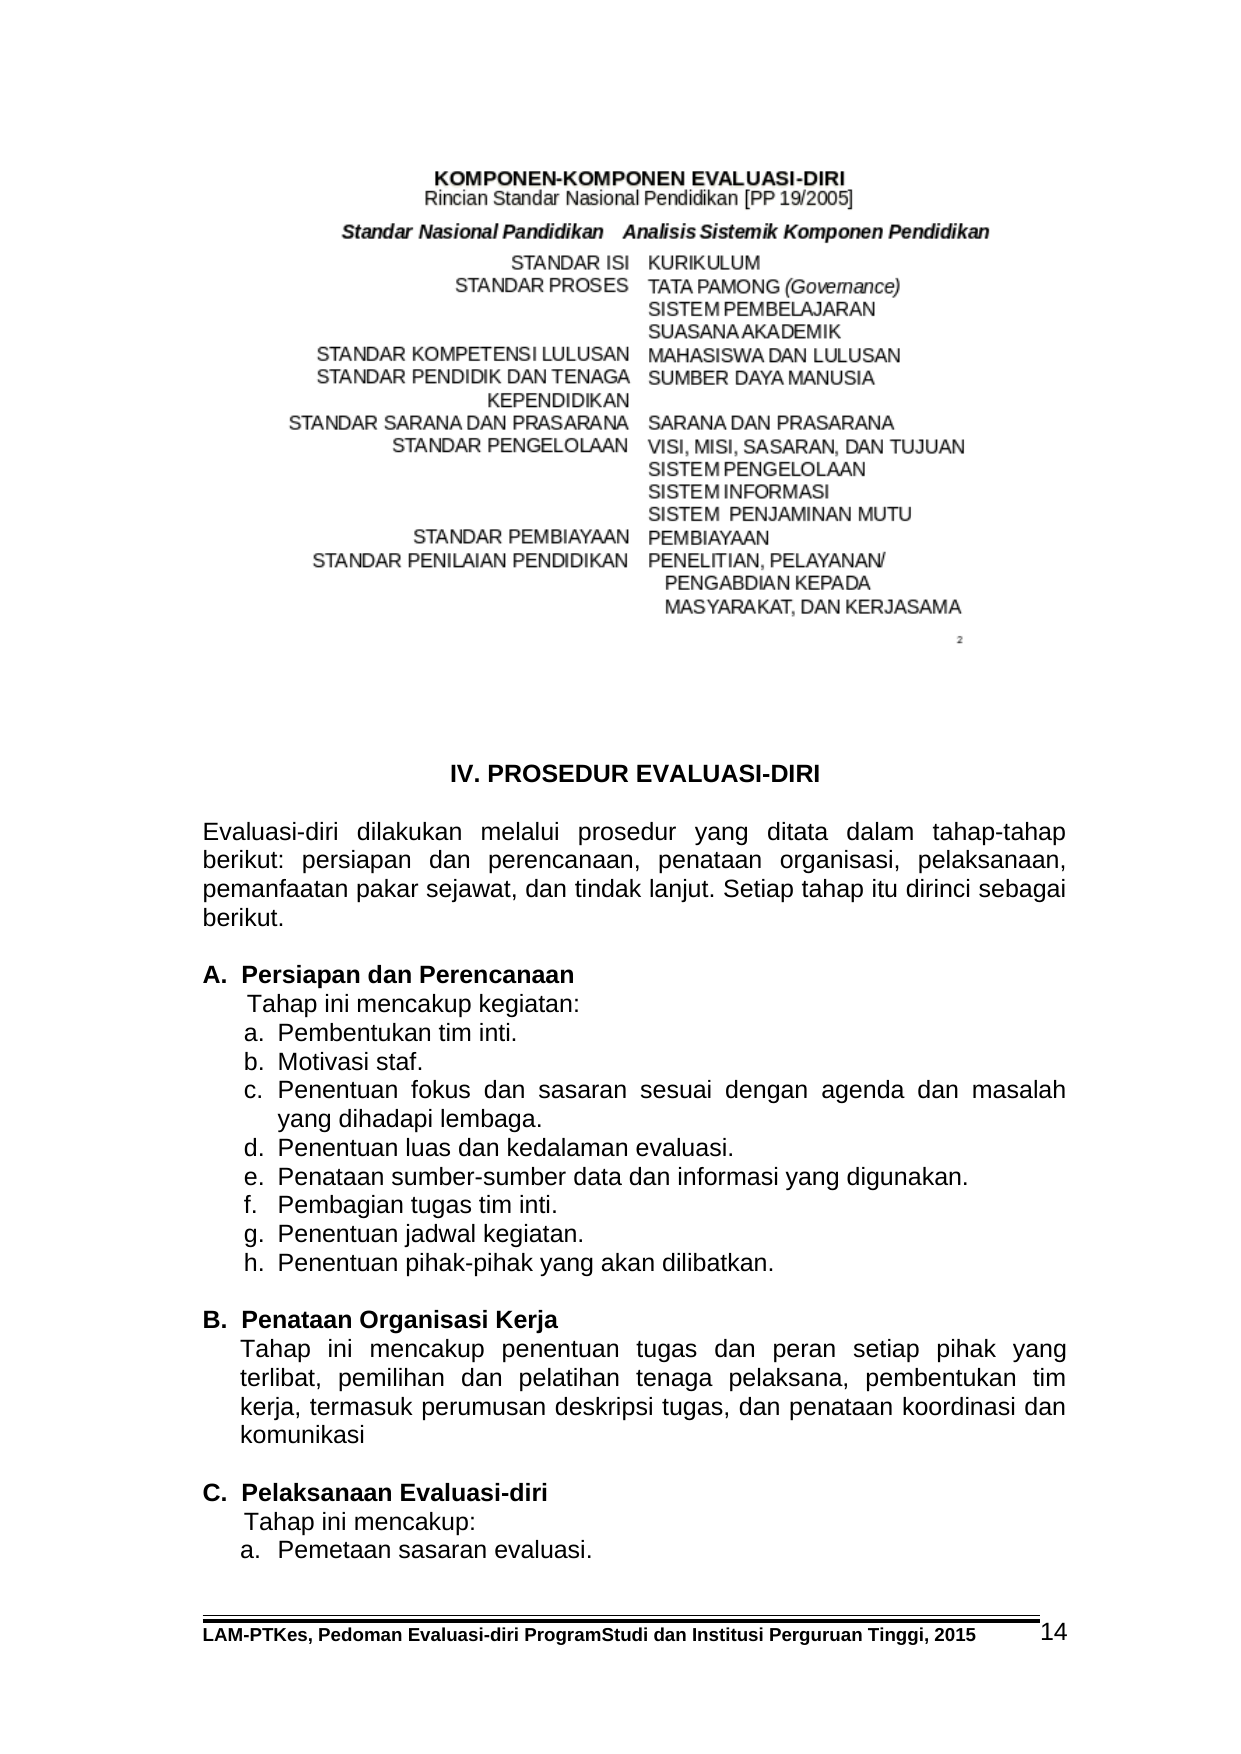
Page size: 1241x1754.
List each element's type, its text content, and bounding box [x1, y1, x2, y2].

list Motivasi staf. [244, 1047, 1068, 1075]
list Pembentukan tim inti. [244, 1018, 1068, 1047]
subtitle B. Penataan Organisasi Kerja [202, 1305, 1068, 1334]
list Penataan sumber-sumber data dan informasi yang digunakan. [244, 1162, 1068, 1190]
text Tahap ini mencakup kegiatan: [247, 989, 1068, 1018]
text Evaluasi-diri dilakukan melalui prosedur yang ditata dalam tahap-tahap berikut: persiapan dan perencanaan, penataan organisasi, pelaksanaan, pemanfaatan pakar sejawat, dan tindak lanjut. Setiap tahap itu dirinci sebagai berikut. [202, 817, 1068, 932]
text Tahap ini mencakup penentuan tugas dan peran setiap pihak yang terlibat, pemilihan dan pelatihan tenaga pelaksana, pembentukan tim kerja, termasuk perumusan deskripsi tugas, dan penataan koordinasi dan komunikasi [240, 1334, 1068, 1449]
subtitle C. Pelaksanaan Evaluasi-diri [202, 1478, 1068, 1507]
subtitle IV. PROSEDUR EVALUASI-DIRI [202, 759, 1068, 788]
list Pemetaan sasaran evaluasi. [240, 1535, 1068, 1564]
list Penentuan fokus dan sasaran sesuai dengan agenda dan masalah yang dihadapi lembaga. [244, 1075, 1068, 1133]
list Penentuan luas dan kedalaman evaluasi. [244, 1133, 1068, 1162]
text Tahap ini mencakup: [244, 1507, 1068, 1535]
list Pembagian tugas tim inti. [244, 1190, 1068, 1219]
list Penentuan pihak-pihak yang akan dilibatkan. [244, 1248, 1068, 1277]
list Penentuan jadwal kegiatan. [244, 1219, 1068, 1248]
subtitle A. Persiapan dan Perencanaan [202, 960, 1068, 989]
